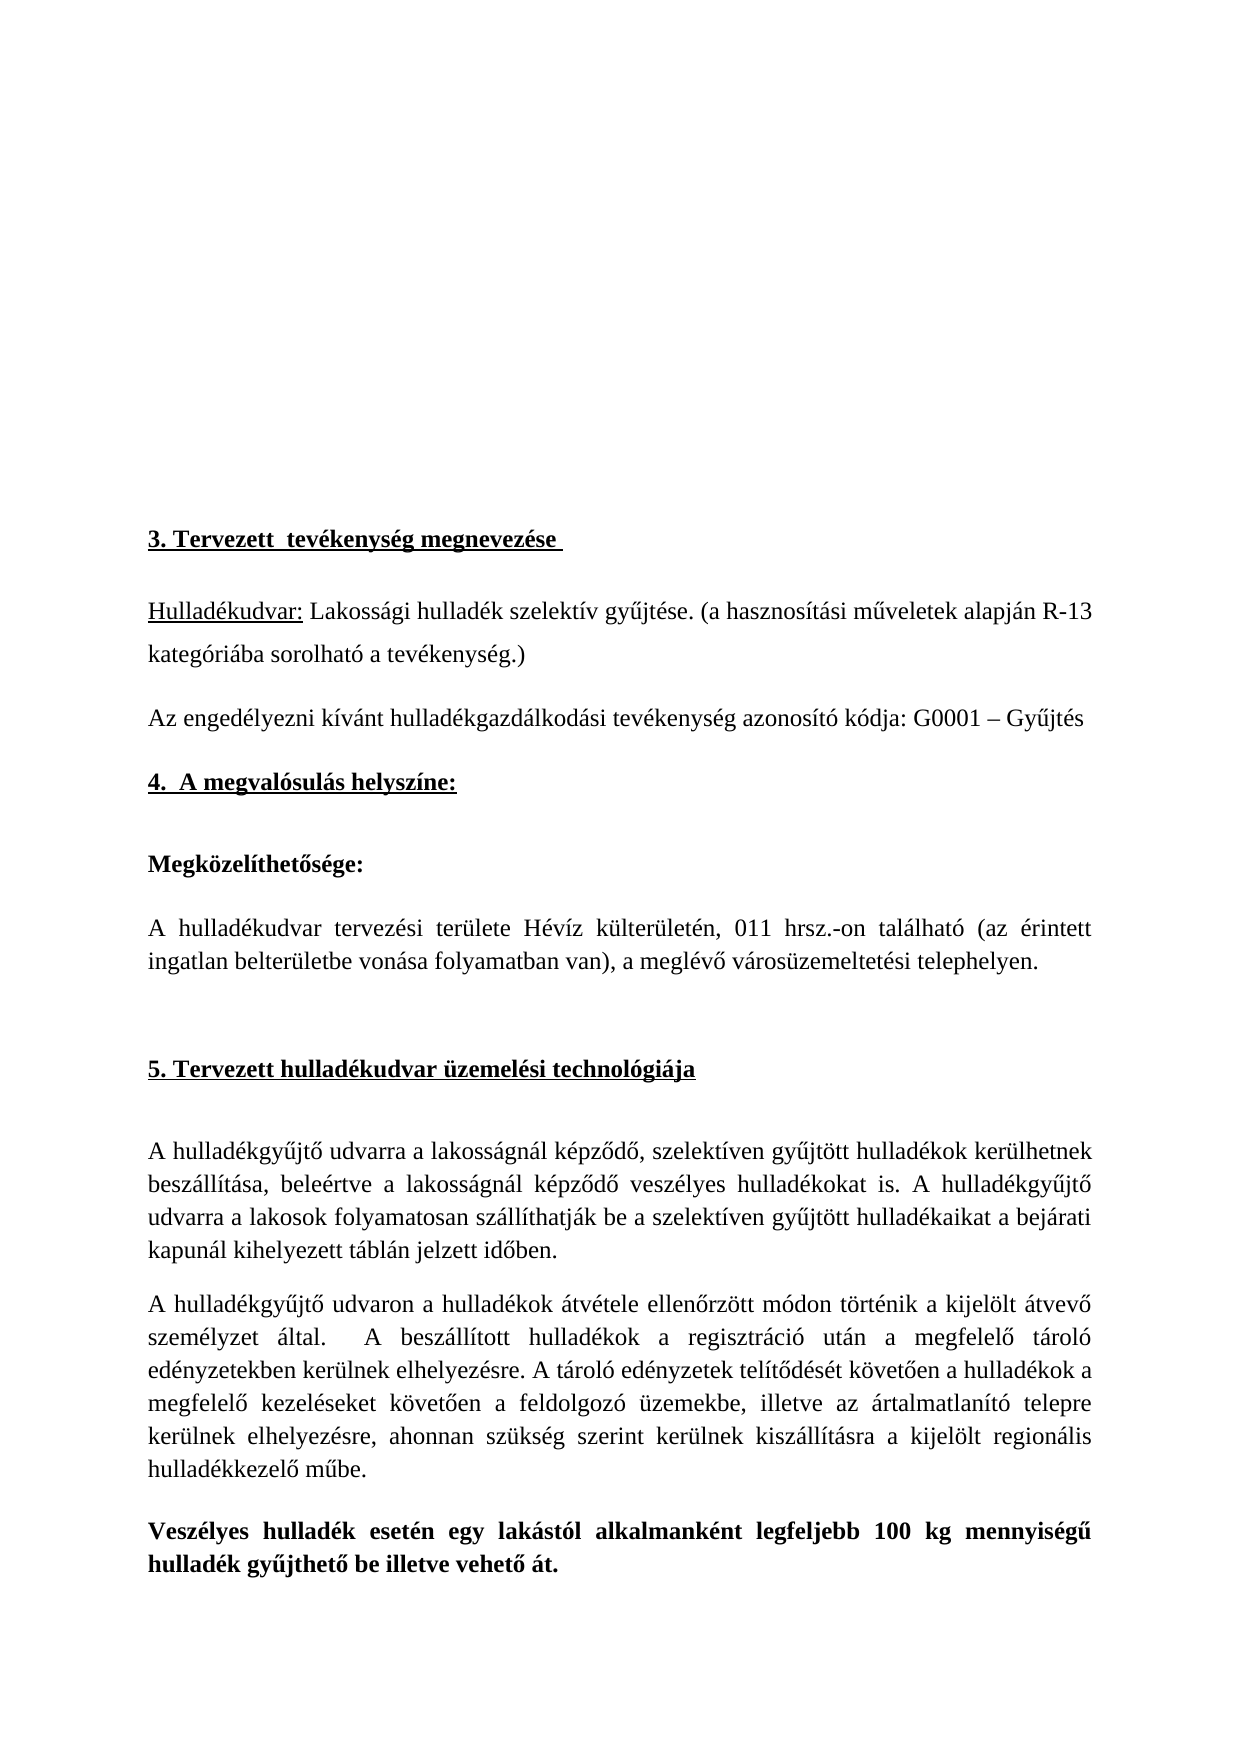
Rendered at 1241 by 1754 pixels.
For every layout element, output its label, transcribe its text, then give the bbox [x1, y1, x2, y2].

subtitle 4. A megvalósulás helyszíne: [148, 767, 1093, 796]
text Az engedélyezni kívánt hulladékgazdálkodási tevékenység azonosító kódja: G0001 – Gyűjtés [148, 703, 1093, 732]
text Megközelíthetősége: [148, 849, 1093, 878]
text A hulladékgyűjtő udvarra a lakosságnál képződő, szelektíven gyűjtött hulladékok kerülhetnek beszállítása, beleértve a lakosságnál képződő veszélyes hulladékokat is. A hulladékgyűjtő udvarra a lakosok folyamatosan szállíthatják be a szelektíven gyűjtött hulladékaikat a bejárati kapunál kihelyezett táblán jelzett időben. [148, 1136, 1093, 1263]
text Veszélyes hulladék esetén egy lakástól alkalmanként legfeljebb 100 kg mennyiségű hulladék gyűjthető be illetve vehető át. [148, 1516, 1093, 1578]
text A hulladékgyűjtő udvaron a hulladékok átvétele ellenőrzött módon történik a kijelölt átvevő személyzet által. A beszállított hulladékok a regisztráció után a megfelelő tároló edényzetekben kerülnek elhelyezésre. A tároló edényzetek telítődését követően a hulladékok a megfelelő kezeléseket követően a feldolgozó üzemekbe, illetve az ártalmatlanító telepre kerülnek elhelyezésre, ahonnan szükség szerint kerülnek kiszállításra a kijelölt regionális hulladékkezelő műbe. [148, 1289, 1093, 1482]
subtitle 3. Tervezett tevékenység megnevezése [148, 524, 1093, 553]
text Hulladékudvar: Lakossági hulladék szelektív gyűjtése. (a hasznosítási műveletek alapján R-13 kategóriába sorolható a tevékenység.) [148, 596, 1093, 668]
text A hulladékudvar tervezési területe Hévíz külterületén, 011 hrsz.-on található (az érintett ingatlan belterületbe vonása folyamatban van), a meglévő városüzemeltetési telephelyen. [148, 913, 1093, 975]
subtitle 5. Tervezett hulladékudvar üzemelési technológiája [148, 1054, 1093, 1083]
